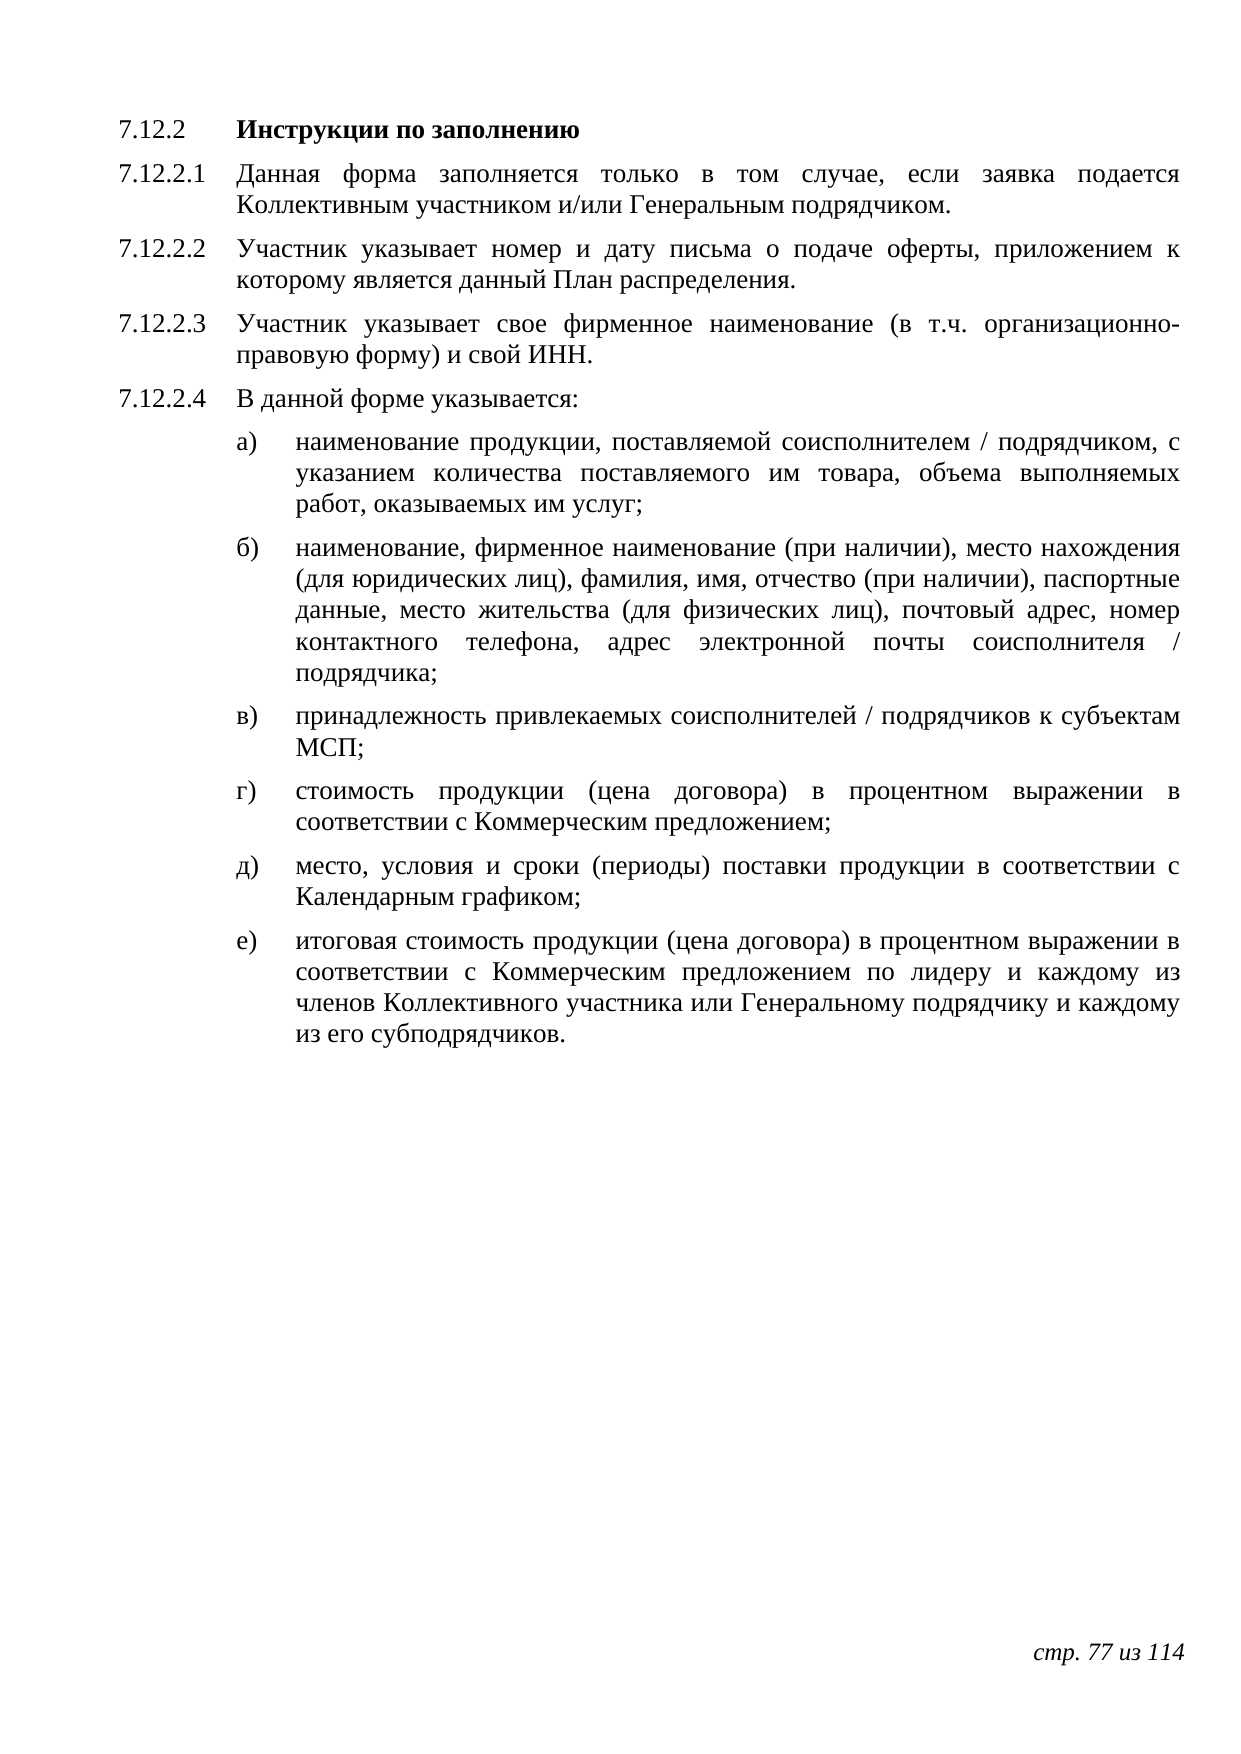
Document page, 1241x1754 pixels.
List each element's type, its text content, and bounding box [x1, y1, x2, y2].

text Данная форма заполняется только в том случае, если заявка подается Коллективным участником и/или Генеральным подрядчиком. [118, 157, 1181, 219]
text наименование продукции, поставляемой соисполнителем / подрядчиком, с указанием количества поставляемого им товара, объема выполняемых работ, оказываемых им услуг; [236, 425, 1181, 519]
list итоговая стоимость продукции (цена договора) в процентном выражении в соответствии с Коммерческим предложением по лидеру и каждому из членов Коллективного участника или Генеральному подрядчику и каждому из его субподрядчиков. [236, 924, 1181, 1048]
text стоимость продукции (цена договора) в процентном выражении в соответствии с Коммерческим предложением; [236, 774, 1181, 837]
text Участник указывает номер и дату письма о подаче оферты, приложением к которому является данный План распределения. [118, 232, 1181, 294]
text В данной форме указывается: [118, 382, 1181, 413]
text принадлежность привлекаемых соисполнителей / подрядчиков к субъектам МСП; [236, 699, 1181, 762]
text место, условия и сроки (периоды) поставки продукции в соответствии с Календарным графиком; [236, 849, 1181, 911]
text Инструкции по заполнению [118, 114, 1181, 145]
text наименование, фирменное наименование (при наличии), место нахождения (для юридических лиц), фамилия, имя, отчество (при наличии), паспортные данные, место жительства (для физических лиц), почтовый адрес, номер контактного телефона, адрес электронной почты соисполнителя / подрядчика; [236, 531, 1181, 687]
text Участник указывает свое фирменное наименование (в т.ч. организационно-правовую форму) и свой ИНН. [118, 307, 1181, 369]
